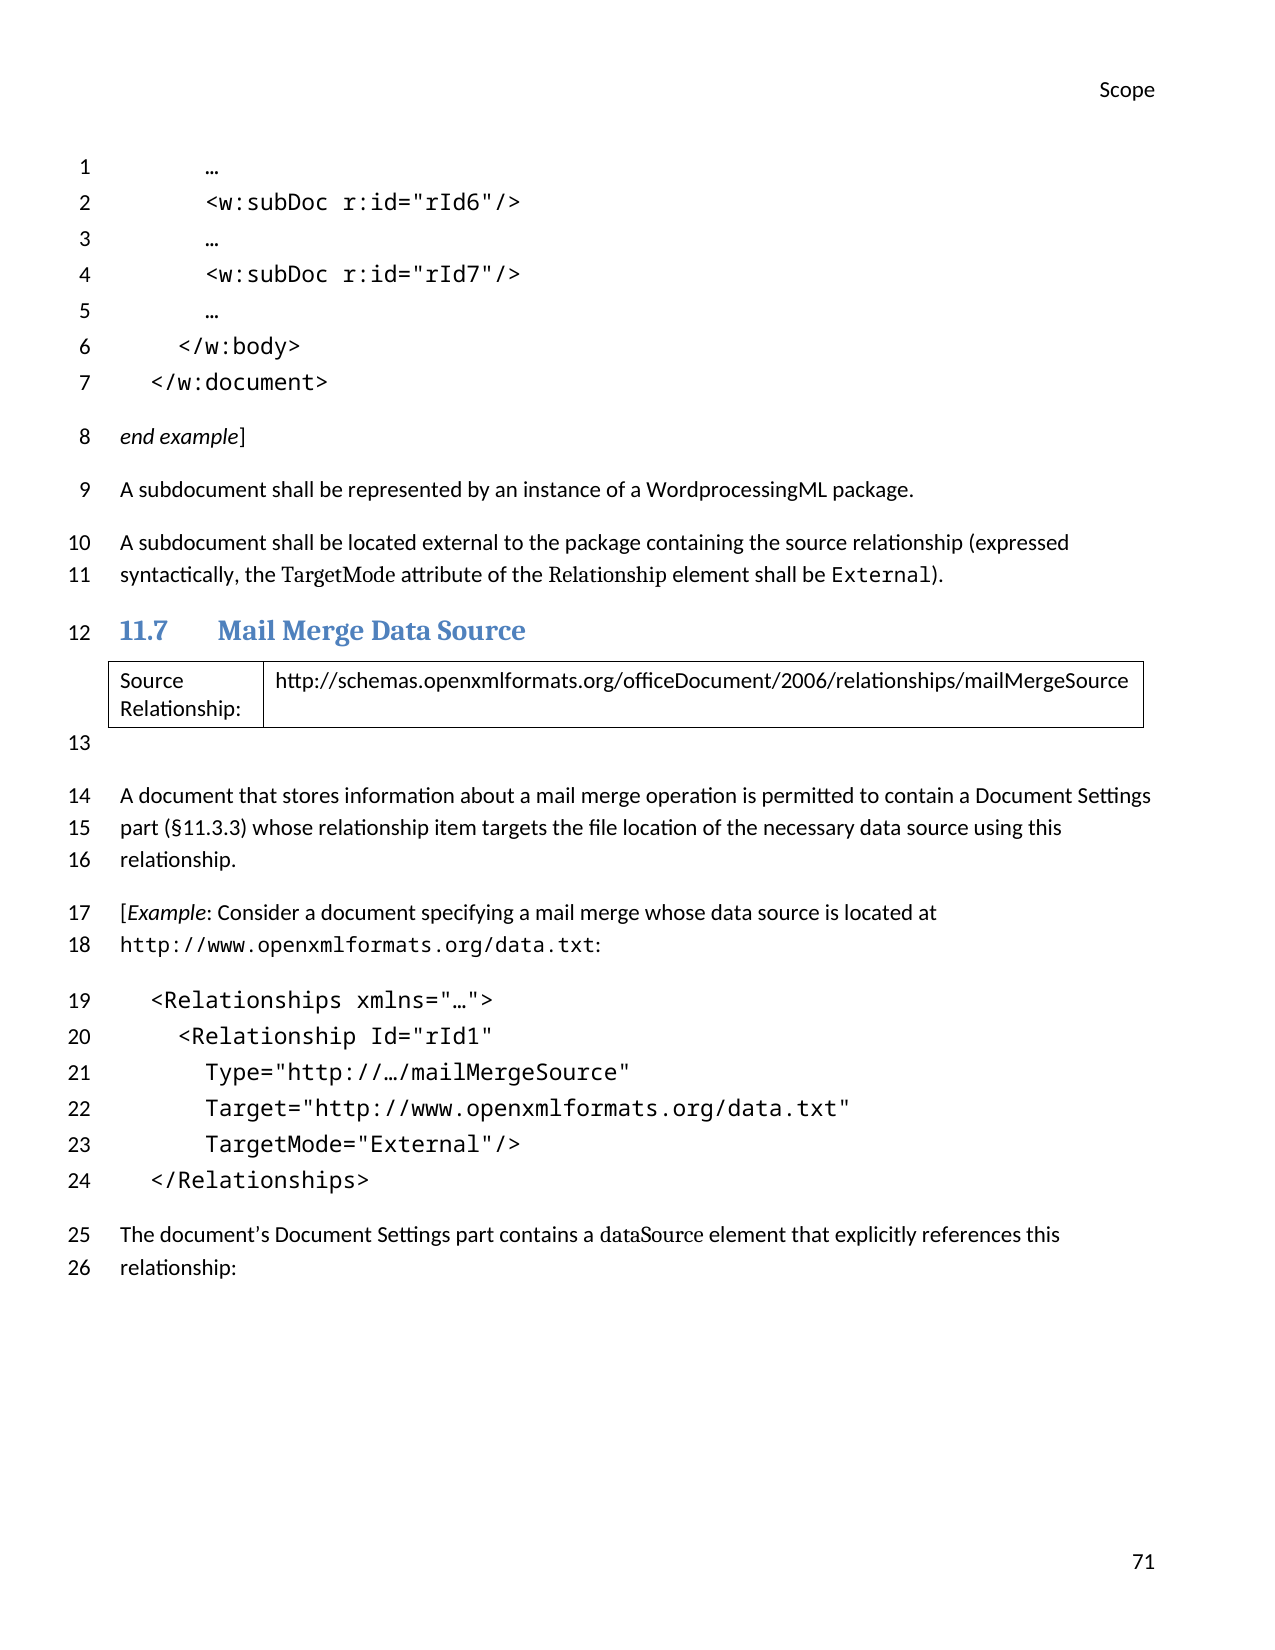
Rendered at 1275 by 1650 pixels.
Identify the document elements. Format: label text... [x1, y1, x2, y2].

text <Relationships xmlns="…"> <Relationship Id="rId1" Type="http://…/mailMergeSource" Target="http://www.openxmlformats.org/data.txt" TargetMode="External"/> </Relationships> [150, 984, 1155, 1195]
subtitle Mail Merge Data Source [120, 614, 1155, 648]
text A subdocument shall be located external to the package containing the source relationship (expressed syntactically, the TargetMode attribute of the Relationship element shall be External). [120, 528, 1155, 589]
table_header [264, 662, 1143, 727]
text The document’s Document Settings part contains a dataSource element that explicitly references this relationship: [120, 1221, 1155, 1281]
text A document that stores information about a mail merge operation is permitted to contain a Document Settings part (§11.3.3) whose relationship item targets the file location of the necessary data source using this relationship. [120, 781, 1155, 873]
text … <w:subDoc r:id="rId6"/> … <w:subDoc r:id="rId7"/> … </w:body> </w:document> [150, 150, 1155, 397]
text A subdocument shall be represented by an instance of a WordprocessingML package. [120, 475, 1155, 503]
text end example] [120, 422, 1155, 450]
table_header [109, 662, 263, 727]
text [Example: Consider a document specifying a mail merge whose data source is located at http://www.openxmlformats.org/data.txt: [120, 898, 1155, 959]
